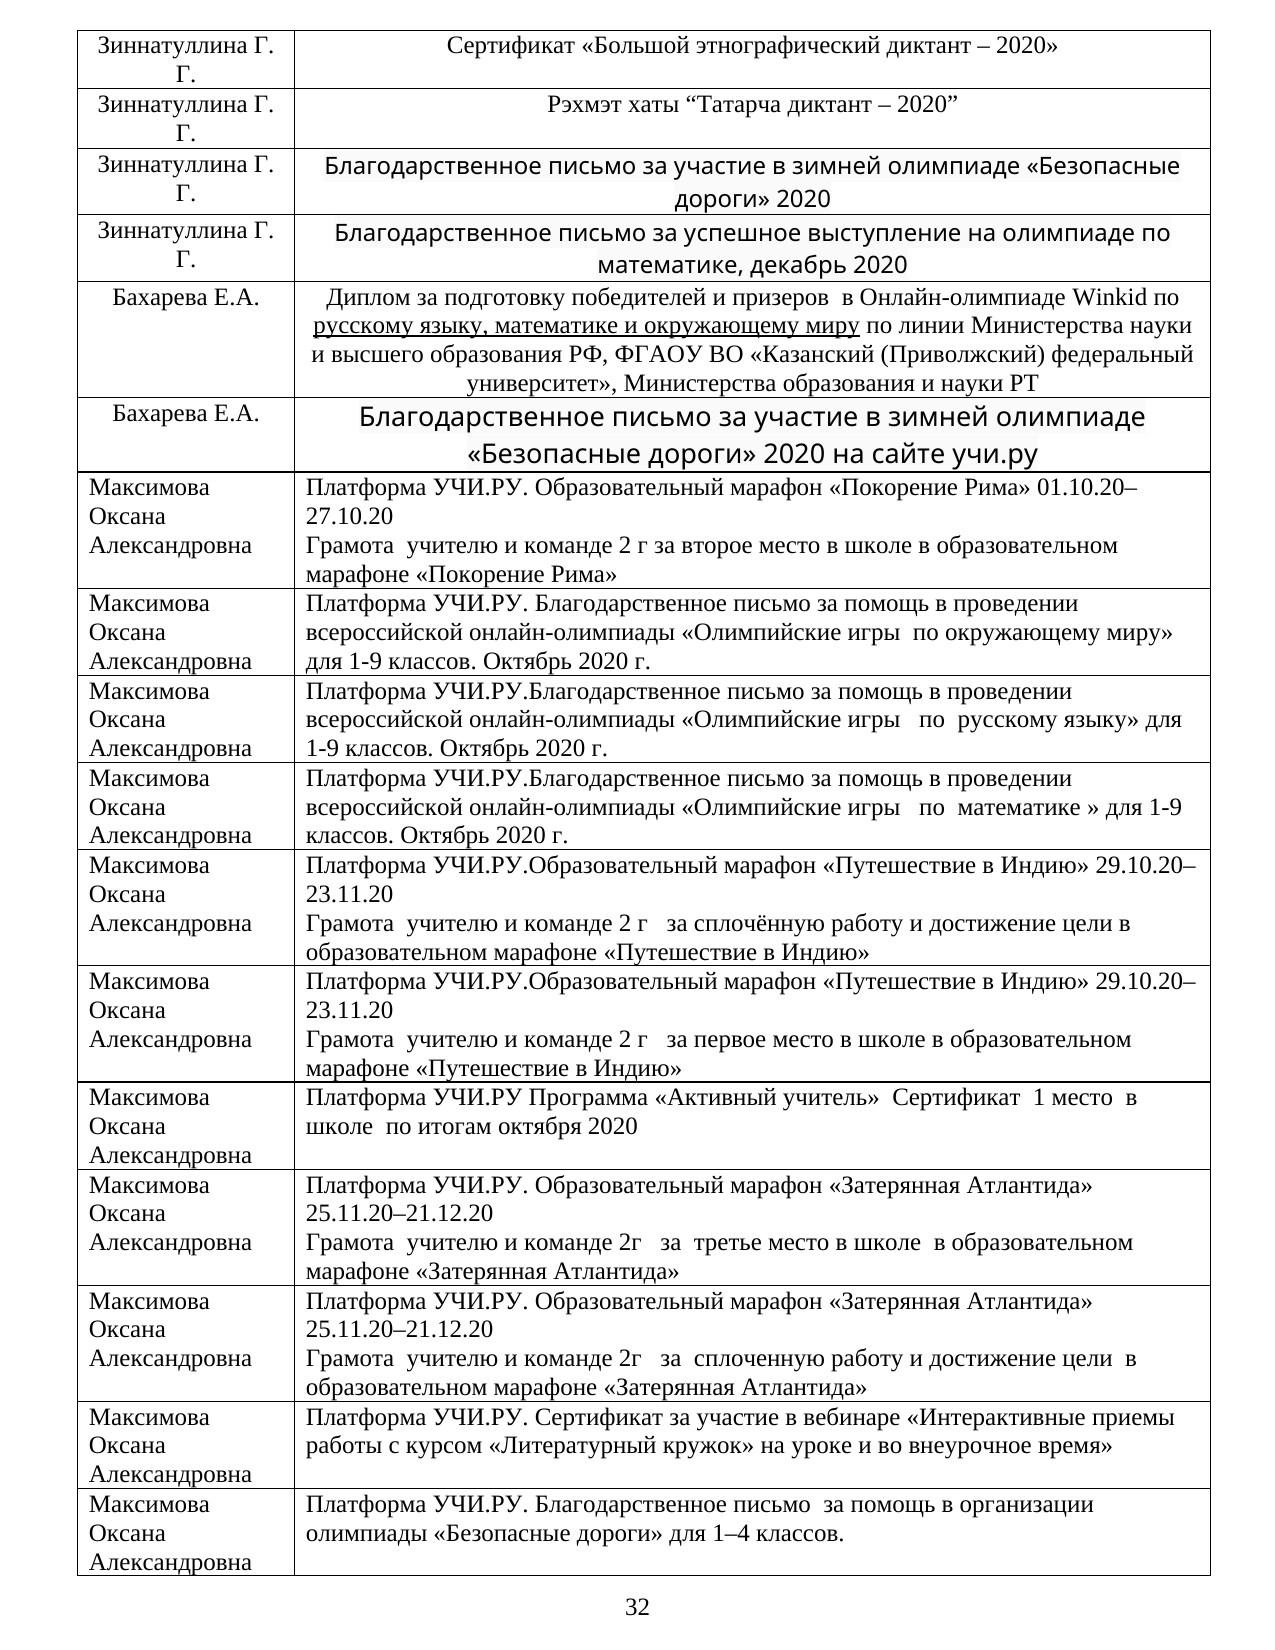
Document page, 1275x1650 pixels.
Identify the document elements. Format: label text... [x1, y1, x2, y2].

table_cell Платформа УЧИ.РУ. Образовательный марафон «Затерянная Атлантида» 25.11.20–21.12.20 Грамота учителю и команде 2г за третье место в школе в образовательном марафоне «Затерянная Атлантида» [295, 1170, 1210, 1285]
table_cell Максимова Оксана Александровна [78, 1402, 294, 1488]
table_cell Платформа УЧИ.РУ. Сертификат за участие в вебинаре «Интерактивные приемы работы с курсом «Литературный кружок» на уроке и во внеурочное время» [295, 1402, 1210, 1488]
table_cell Зиннатуллина Г. Г. [78, 89, 294, 148]
table_cell Благодарственное письмо за успешное выступление на олимпиаде по математике, декабрь 2020 [295, 215, 597, 281]
table_cell Платформа УЧИ.РУ. Благодарственное письмо за помощь в организации олимпиады «Безопасные дороги» для 1–4 классов. [295, 1489, 1210, 1575]
table_cell Бахарева Е.А. [78, 282, 294, 397]
table_cell Сертификат «Большой этнографический диктант – 2020» [295, 31, 1210, 88]
table_cell Рэхмэт хаты “Татарча диктант – 2020” [295, 89, 1210, 148]
table_cell Платформа УЧИ.РУ.Образовательный марафон «Путешествие в Индию» 29.10.20–23.11.20 Грамота учителю и команде 2 г за сплочённую работу и достижение цели в образовательном марафоне «Путешествие в Индию» [295, 850, 1210, 965]
table_cell Зиннатуллина Г. Г. [78, 149, 294, 214]
table_cell Максимова Оксана Александровна [78, 1286, 294, 1401]
table_cell Платформа УЧИ.РУ.Благодарственное письмо за помощь в проведении всероссийской онлайн-олимпиады «Олимпийские игры по русскому языку» для 1-9 классов. Октябрь 2020 г. [295, 676, 1210, 762]
table_cell Максимова Оксана Александровна [78, 763, 294, 849]
table_cell Платформа УЧИ.РУ.Образовательный марафон «Путешествие в Индию» 29.10.20–23.11.20 Грамота учителю и команде 2 г за первое место в школе в образовательном марафоне «Путешествие в Индию» [295, 966, 1210, 1081]
table_cell Благодарственное письмо за участие в зимней олимпиаде «Безопасные дороги» 2020 на сайте учи.ру [295, 398, 1210, 471]
table_cell Максимова Оксана Александровна [78, 1170, 294, 1285]
table_cell Максимова Оксана Александровна [78, 589, 294, 675]
table_cell Платформа УЧИ.РУ. Образовательный марафон «Затерянная Атлантида» 25.11.20–21.12.20 Грамота учителю и команде 2г за сплоченную работу и достижение цели в образовательном марафоне «Затерянная Атлантида» [295, 1286, 1210, 1401]
table_cell Благодарственное письмо за участие в зимней олимпиаде «Безопасные дороги» 2020 [831, 149, 1210, 214]
table_cell Благодарственное письмо за участие в зимней олимпиаде «Безопасные дороги» 2020 [295, 149, 674, 214]
table_cell Максимова Оксана Александровна [78, 1083, 294, 1169]
table_cell Платформа УЧИ.РУ. Образовательный марафон «Покорение Рима» 01.10.20–27.10.20 Грамота учителю и команде 2 г за второе место в школе в образовательном марафоне «Покорение Рима» [295, 473, 1210, 587]
table_cell Бахарева Е.А. [78, 398, 294, 471]
table_cell Максимова Оксана Александровна [78, 676, 294, 762]
table_cell Диплом за подготовку победителей и призеров в Онлайн-олимпиаде Winkid по русскому языку, математике и окружающему миру по линии Министерства науки и высшего образования РФ, ФГАОУ ВО «Казанский (Приволжский) федеральный университет», Министерства образования и науки РТ [295, 282, 1210, 397]
table_cell Платформа УЧИ.РУ.Благодарственное письмо за помощь в проведении всероссийской онлайн-олимпиады «Олимпийские игры по математике » для 1-9 классов. Октябрь 2020 г. [295, 763, 1210, 849]
table_cell Платформа УЧИ.РУ. Благодарственное письмо за помощь в проведении всероссийской онлайн-олимпиады «Олимпийские игры по окружающему миру» для 1-9 классов. Октябрь 2020 г. [295, 589, 1210, 675]
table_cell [78, 1489, 294, 1575]
table_cell Максимова Оксана Александровна [78, 850, 294, 965]
table_cell Максимова Оксана Александровна [78, 473, 294, 587]
table_cell Платформа УЧИ.РУ Программа «Активный учитель» Сертификат 1 место в школе по итогам октября 2020 [295, 1083, 1210, 1169]
table_cell Благодарственное письмо за успешное выступление на олимпиаде по математике, декабрь 2020 [908, 215, 1210, 281]
table_cell Зиннатуллина Г. Г. [78, 31, 294, 88]
table_cell Максимова Оксана Александровна [78, 966, 294, 1081]
table_cell Зиннатуллина Г. Г. [78, 215, 294, 281]
